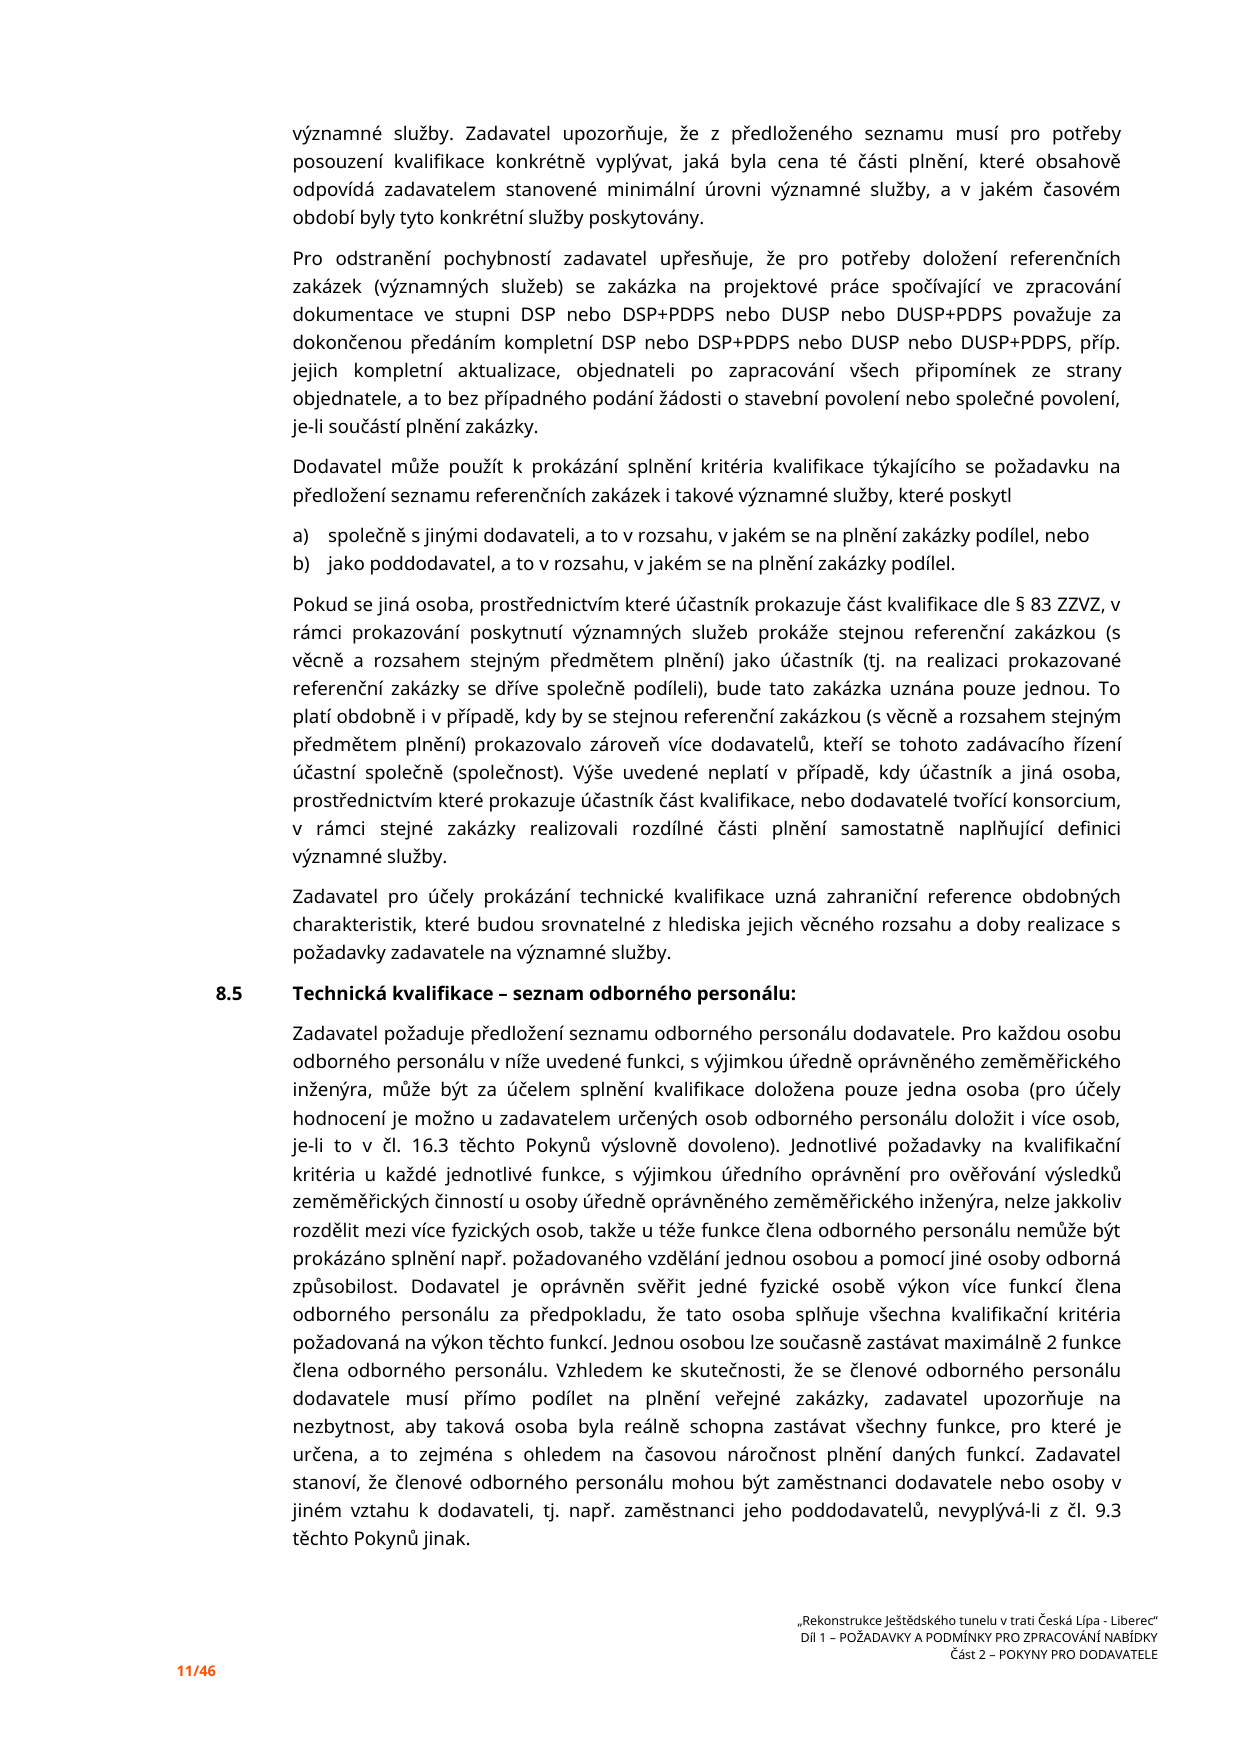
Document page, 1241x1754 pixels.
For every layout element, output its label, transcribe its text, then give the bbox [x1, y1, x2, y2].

text Technická kvalifikace – seznam odborného personálu: [216, 980, 1122, 1006]
list společně s jinými dodavateli, a to v rozsahu, v jakém se na plnění zakázky podílel, nebo [292, 522, 1122, 548]
text Pro odstranění pochybností zadavatel upřesňuje, že pro potřeby doložení referenčních zakázek (významných služeb) se zakázka na projektové práce spočívající ve zpracování dokumentace ve stupni DSP nebo DSP+PDPS nebo DUSP nebo DUSP+PDPS považuje za dokončenou předáním kompletní DSP nebo DSP+PDPS nebo DUSP nebo DUSP+PDPS, příp. jejich kompletní aktualizace, objednateli po zapracování všech připomínek ze strany objednatele, a to bez případného podání žádosti o stavební povolení nebo společné povolení, je-li součástí plnění zakázky. [292, 245, 1122, 439]
text Pokud se jiná osoba, prostřednictvím které účastník prokazuje část kvalifikace dle § 83 ZZVZ, v rámci prokazování poskytnutí významných služeb prokáže stejnou referenční zakázkou (s věcně a rozsahem stejným předmětem plnění) jako účastník (tj. na realizaci prokazované referenční zakázky se dříve společně podíleli), bude tato zakázka uznána pouze jednou. To platí obdobně i v případě, kdy by se stejnou referenční zakázkou (s věcně a rozsahem stejným předmětem plnění) prokazovalo zároveň více dodavatelů, kteří se tohoto zadávacího řízení účastní společně (společnost). Výše uvedené neplatí v případě, kdy účastník a jiná osoba, prostřednictvím které prokazuje účastník část kvalifikace, nebo dodavatelé tvořící konsorcium, v rámci stejné zakázky realizovali rozdílné části plnění samostatně naplňující definici významné služby. [292, 591, 1122, 869]
list jako poddodavatel, a to v rozsahu, v jakém se na plnění zakázky podílel. [292, 550, 1122, 576]
text Zadavatel pro účely prokázání technické kvalifikace uzná zahraniční reference obdobných charakteristik, které budou srovnatelné z hlediska jejich věcného rozsahu a doby realizace s požadavky zadavatele na významné služby. [292, 884, 1122, 965]
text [292, 121, 1122, 230]
text Zadavatel požaduje předložení seznamu odborného personálu dodavatele. Pro každou osobu odborného personálu v níže uvedené funkci, s výjimkou úředně oprávněného zeměměřického inženýra, může být za účelem splnění kvalifikace doložena pouze jedna osoba (pro účely hodnocení je možno u zadavatelem určených osob odborného personálu doložit i více osob, je-li to v čl. 16.3 těchto Pokynů výslovně dovoleno). Jednotlivé požadavky na kvalifikační kritéria u každé jednotlivé funkce, s výjimkou úředního oprávnění pro ověřování výsledků zeměměřických činností u osoby úředně oprávněného zeměměřického inženýra, nelze jakkoliv rozdělit mezi více fyzických osob, takže u téže funkce člena odborného personálu nemůže být prokázáno splnění např. požadovaného vzdělání jednou osobou a pomocí jiné osoby odborná způsobilost. Dodavatel je oprávněn svěřit jedné fyzické osobě výkon více funkcí člena odborného personálu za předpokladu, že tato osoba splňuje všechna kvalifikační kritéria požadovaná na výkon těchto funkcí. Jednou osobou lze současně zastávat maximálně 2 funkce člena odborného personálu. Vzhledem ke skutečnosti, že se členové odborného personálu dodavatele musí přímo podílet na plnění veřejné zakázky, zadavatel upozorňuje na nezbytnost, aby taková osoba byla reálně schopna zastávat všechny funkce, pro které je určena, a to zejména s ohledem na časovou náročnost plnění daných funkcí. Zadavatel stanoví, že členové odborného personálu mohou být zaměstnanci dodavatele nebo osoby v jiném vztahu k dodavateli, tj. např. zaměstnanci jeho poddodavatelů, nevyplývá-li z čl. 9.3 těchto Pokynů jinak. [292, 1021, 1122, 1551]
text Dodavatel může použít k prokázání splnění kritéria kvalifikace týkajícího se požadavku na předložení seznamu referenčních zakázek i takové významné služby, které poskytl [292, 454, 1122, 507]
